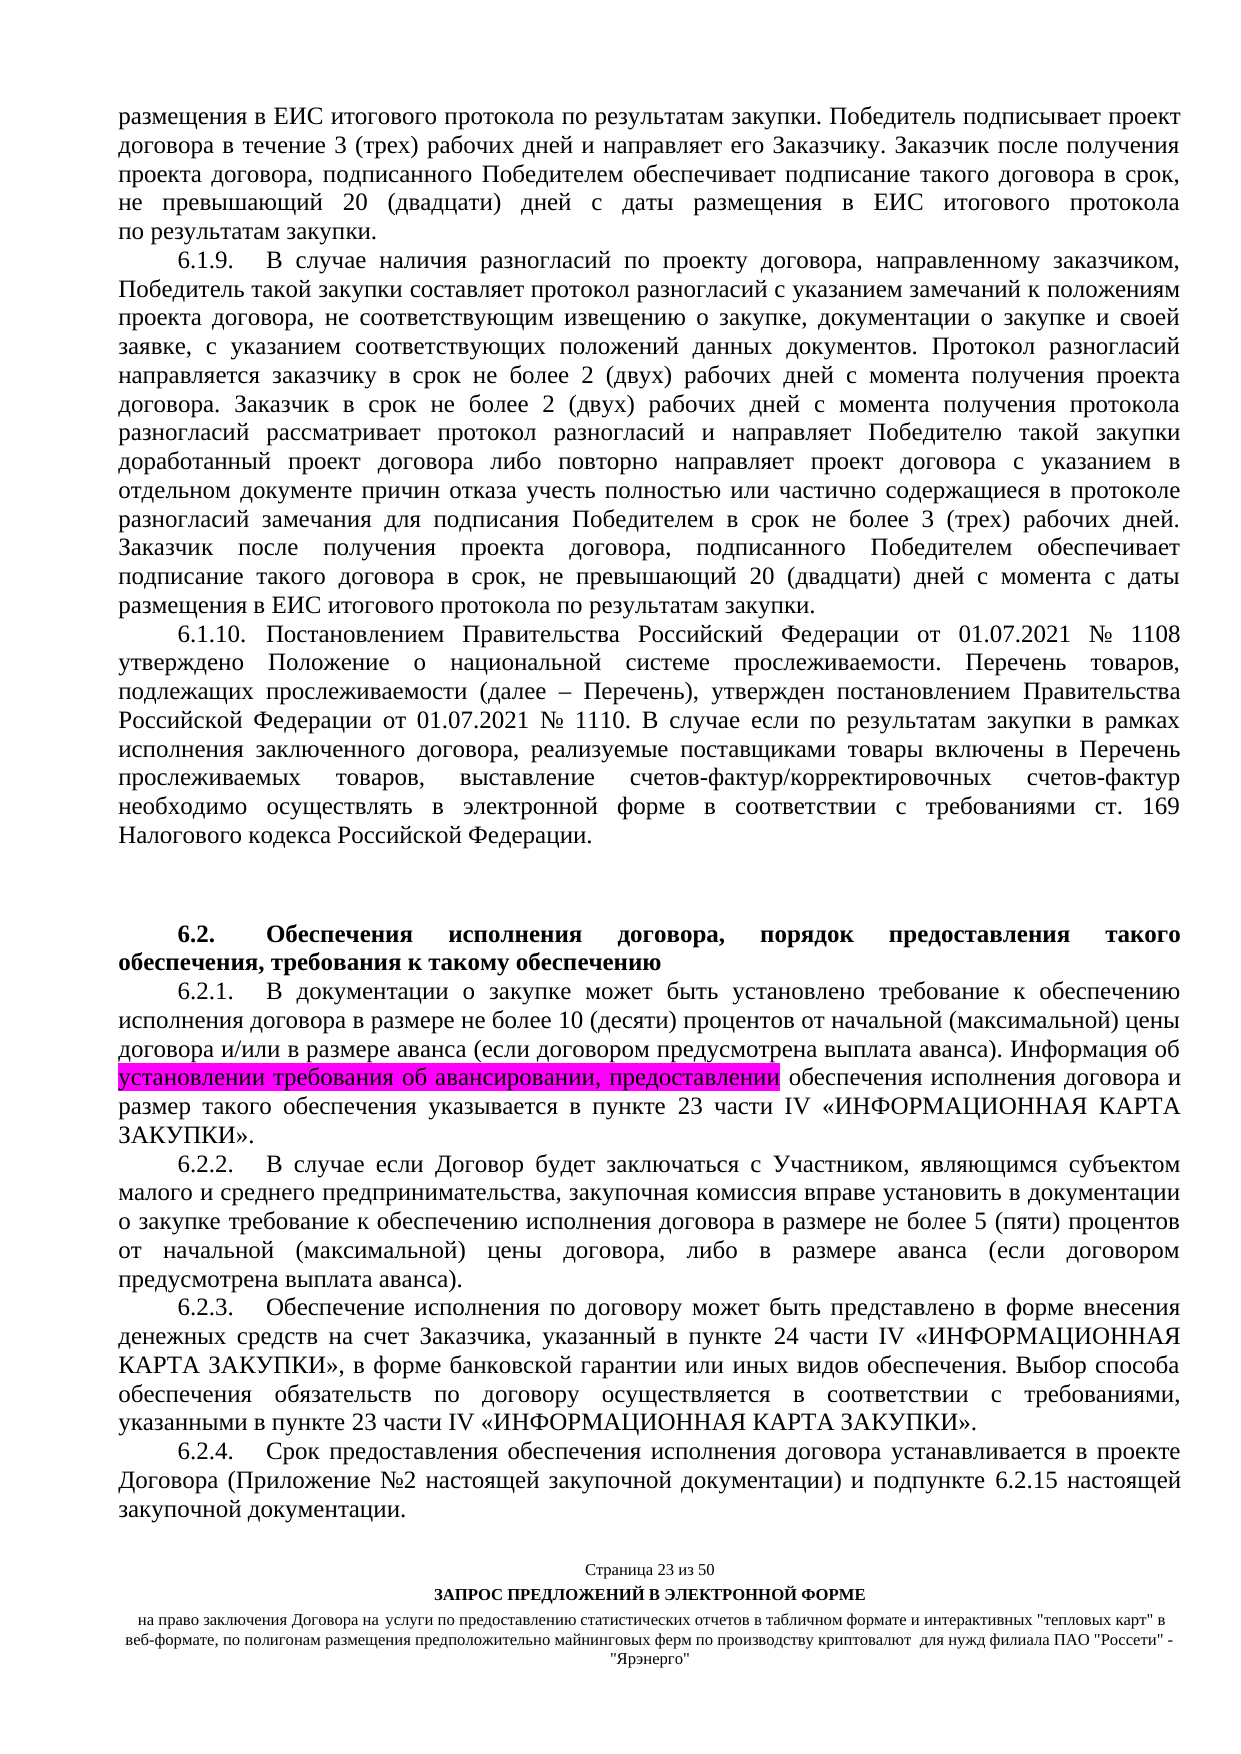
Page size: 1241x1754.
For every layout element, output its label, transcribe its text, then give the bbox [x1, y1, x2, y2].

subtitle В документации о закупке может быть установлено требование к обеспечению исполнения договора в размере не более 10 (десяти) процентов от начальной (максимальной) цены договора и/или в размере аванса (если договором предусмотрена выплата аванса). Информация об установлении требования об авансировании, предоставлении обеспечения исполнения договора и размер такого обеспечения указывается в пункте 23 части IV «ИНФОРМАЦИОННАЯ КАРТА ЗАКУПКИ». [118, 976, 1181, 1149]
subtitle В случае наличия разногласий по проекту договора, направленному заказчиком, Победитель такой закупки составляет протокол разногласий с указанием замечаний к положениям проекта договора, не соответствующим извещению о закупке, документации о закупке и своей заявке, с указанием соответствующих положений данных документов. Протокол разногласий направляется заказчику в срок не более 2 (двух) рабочих дней с момента получения проекта договора. Заказчик в срок не более 2 (двух) рабочих дней с момента получения протокола разногласий рассматривает протокол разногласий и направляет Победителю такой закупки доработанный проект договора либо повторно направляет проект договора с указанием в отдельном документе причин отказа учесть полностью или частично содержащиеся в протоколе разногласий замечания для подписания Победителем в срок не более 3 (трех) рабочих дней. Заказчик после получения проекта договора, подписанного Победителем обеспечивает подписание такого договора в срок, не превышающий 20 (двадцати) дней с момента с даты размещения в ЕИС итогового протокола по результатам закупки. [118, 245, 1181, 619]
subtitle Постановлением Правительства Российский Федерации от 01.07.2021 № 1108 утверждено Положение о национальной системе прослеживаемости. Перечень товаров, подлежащих прослеживаемости (далее – Перечень), утвержден постановлением Правительства Российской Федерации от 01.07.2021 № 1110. В случае если по результатам закупки в рамках исполнения заключенного договора, реализуемые поставщиками товары включены в Перечень прослеживаемых товаров, выставление счетов-фактур/корректировочных счетов-фактур необходимо осуществлять в электронной форме в соответствии с требованиями ст. 169 Налогового кодекса Российской Федерации. [118, 619, 1181, 849]
subtitle Обеспечение исполнения по договору может быть представлено в форме внесения денежных средств на счет Заказчика, указанный в пункте 24 части IV «ИНФОРМАЦИОННАЯ КАРТА ЗАКУПКИ», в форме банковской гарантии или иных видов обеспечения. Выбор способа обеспечения обязательств по договору осуществляется в соответствии с требованиями, указанными в пункте 23 части IV «ИНФОРМАЦИОННАЯ КАРТА ЗАКУПКИ». [118, 1292, 1181, 1436]
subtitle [118, 101, 1181, 245]
subtitle В случае если Договор будет заключаться с Участником, являющимся субъектом малого и среднего предпринимательства, закупочная комиссия вправе установить в документации о закупке требование к обеспечению исполнения договора в размере не более 5 (пяти) процентов от начальной (максимальной) цены договора, либо в размере аванса (если договором предусмотрена выплата аванса). [118, 1149, 1181, 1292]
subtitle Обеспечения исполнения договора, порядок предоставления такого обеспечения, требования к такому обеспечению [118, 919, 1181, 976]
subtitle Срок предоставления обеспечения исполнения договора устанавливается в проекте Договора (Приложение №2 настоящей закупочной документации) и подпункте 6.2.15 настоящей закупочной документации. [118, 1436, 1181, 1522]
